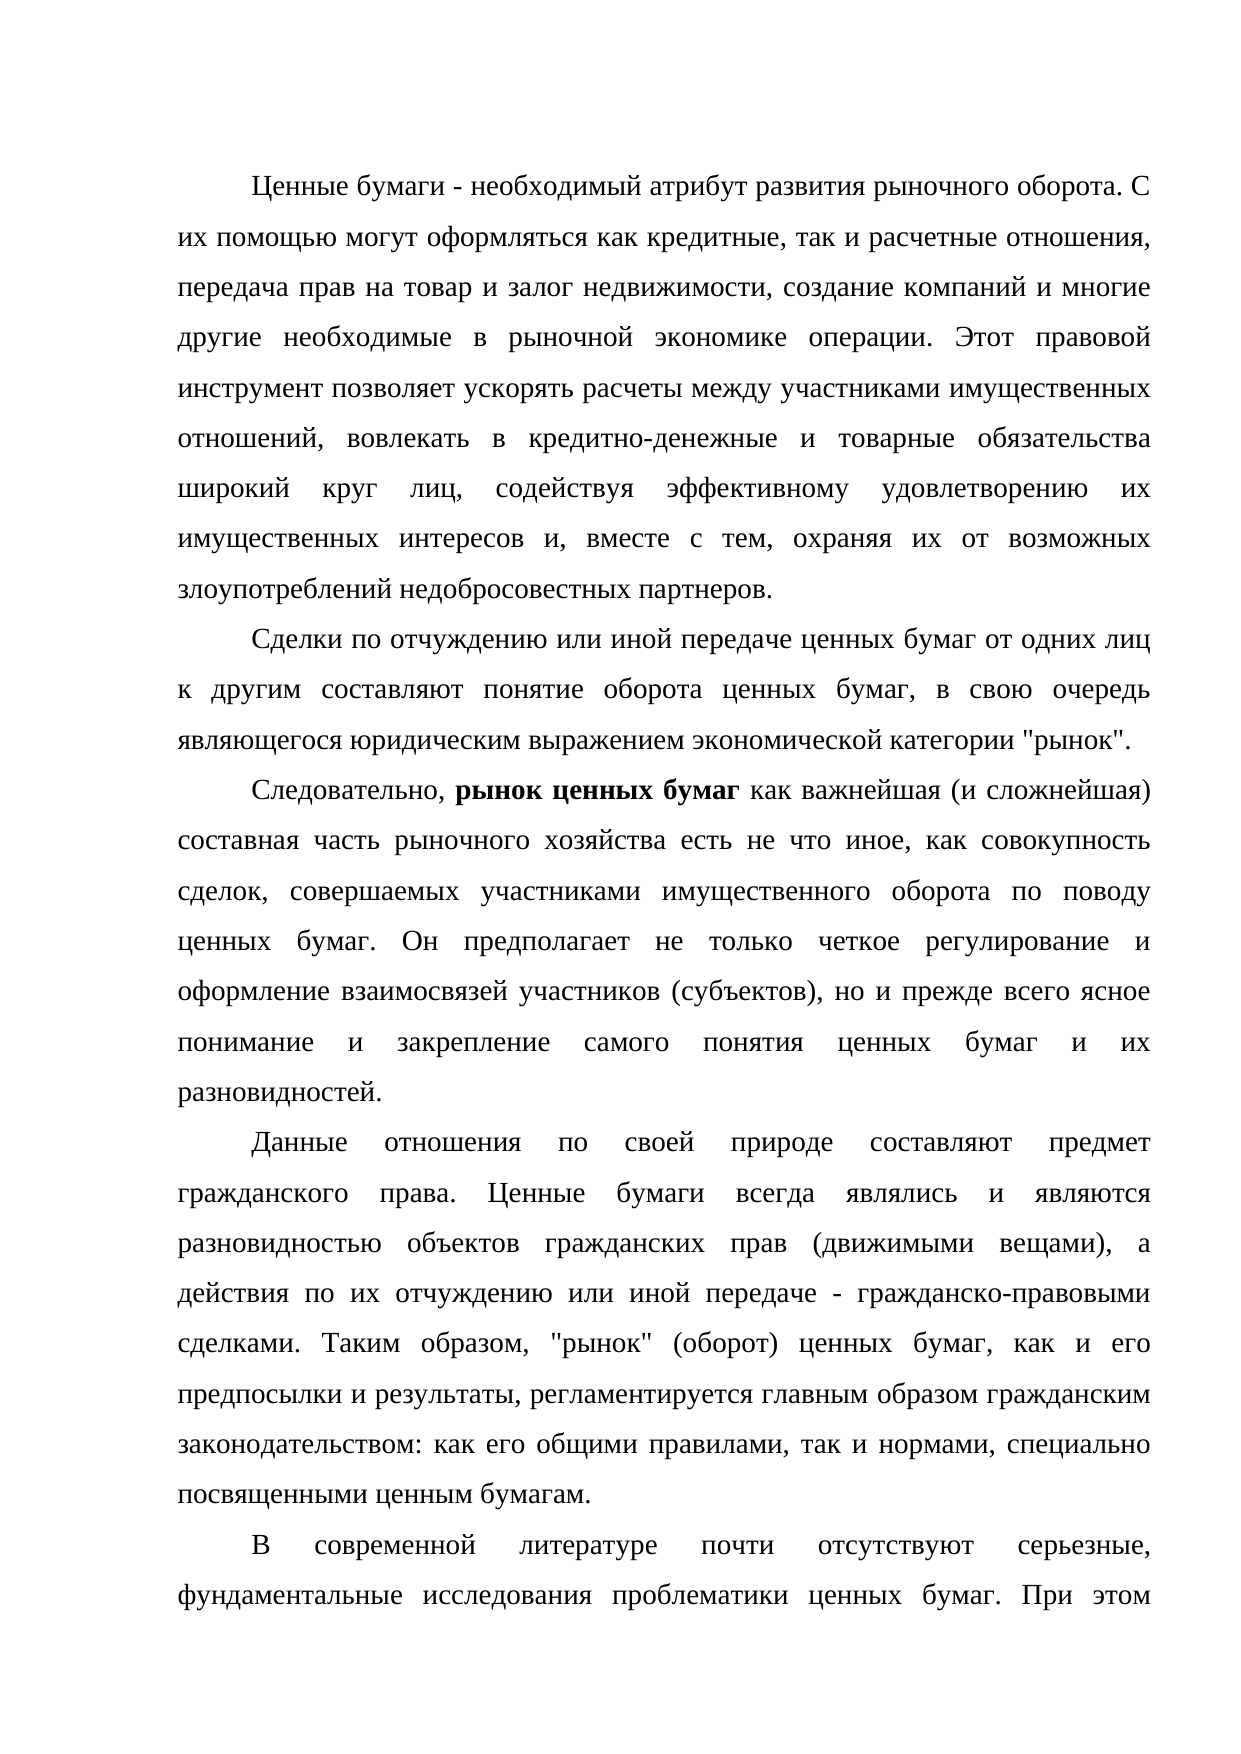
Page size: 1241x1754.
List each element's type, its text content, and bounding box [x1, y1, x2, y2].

text Ценные бумаги - необходимый атрибут развития рыночного оборота. С их помощью могут оформляться как кредитные, так и расчетные отношения, передача прав на товар и залог недвижимости, создание компаний и многие другие необходимые в рыночной экономике операции. Этот правовой инструмент позволяет ускорять расчеты между участниками имущественных отношений, вовлекать в кредитно-денежные и товарные обязательства широкий круг лиц, содействуя эффективному удовлетворению их имущественных интересов и, вместе с тем, охраняя их от возможных злоупотреблений недобросовестных партнеров. [177, 168, 1152, 604]
text Следовательно, рынок ценных бумаг как важнейшая (и сложнейшая) составная часть рыночного хозяйства есть не что иное, как совокупность сделок, совершаемых участниками имущественного оборота по поводу ценных бумаг. Он предполагает не только четкое регулирование и оформление взаимосвязей участников (субъектов), но и прежде всего ясное понимание и закрепление самого понятия ценных бумаг и их разновидностей. [177, 772, 1152, 1108]
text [177, 1527, 1152, 1611]
text Сделки по отчуждению или иной передаче ценных бумаг от одних лиц к другим составляют понятие оборота ценных бумаг, в свою очередь являющегося юридическим выражением экономической категории "рынок". [177, 621, 1152, 755]
text Данные отношения по своей природе составляют предмет гражданского права. Ценные бумаги всегда являлись и являются разновидностью объектов гражданских прав (движимыми вещами), а действия по их отчуждению или иной передаче - гражданско-правовыми сделками. Таким образом, "рынок" (оборот) ценных бумаг, как и его предпосылки и результаты, регламентируется главным образом гражданским законодательством: как его общими правилами, так и нормами, специально посвященными ценным бумагам. [177, 1124, 1152, 1510]
